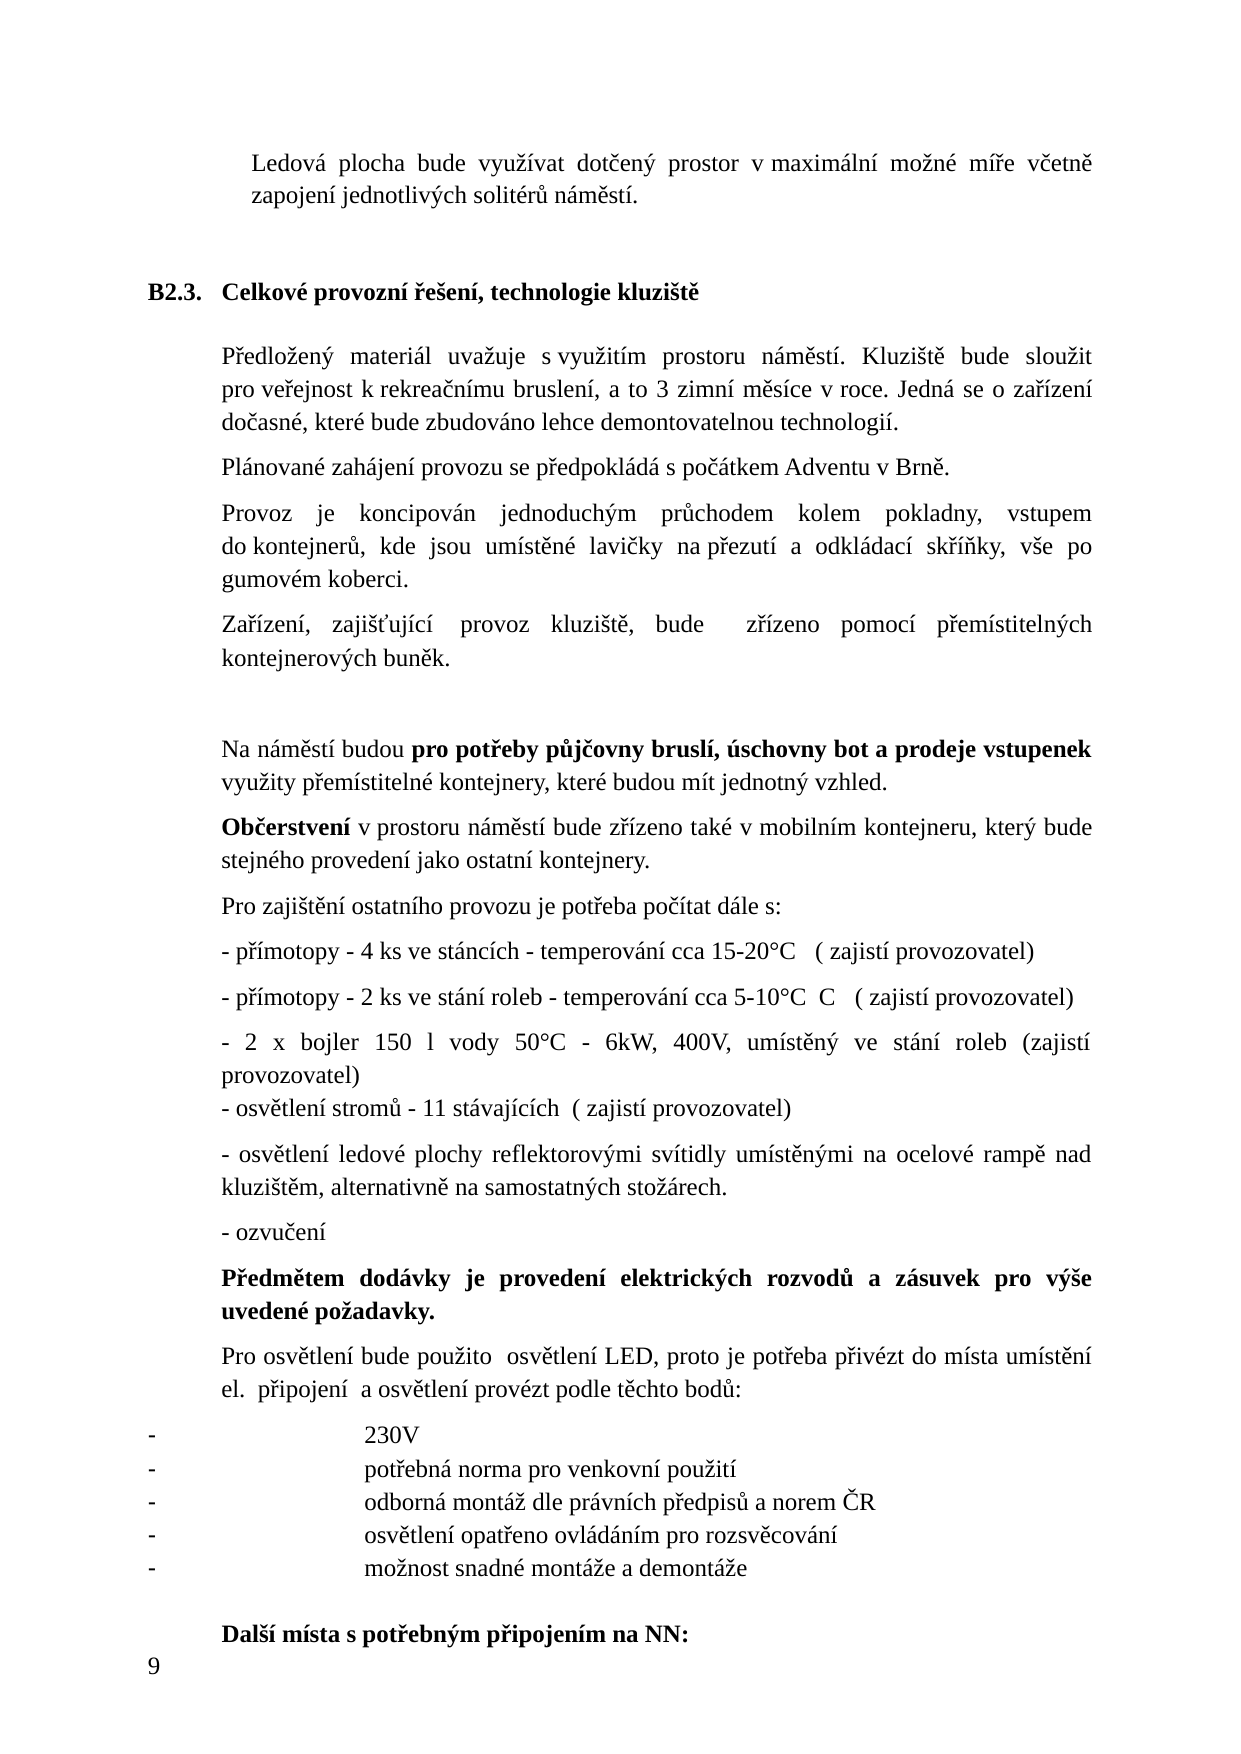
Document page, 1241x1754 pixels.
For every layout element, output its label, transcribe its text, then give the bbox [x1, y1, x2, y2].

text - ozvučení [221, 1217, 1093, 1246]
list potřebná norma pro venkovní použití [148, 1453, 1093, 1482]
text Předmětem dodávky je provedení elektrických rozvodů a zásuvek pro výše uvedené požadavky. [221, 1263, 1093, 1325]
text Provoz je koncipován jednoduchým průchodem kolem pokladny, vstupem do kontejnerů, kde jsou umístěné lavičky na přezutí a odkládací skříňky, vše po gumovém koberci. [221, 498, 1093, 593]
text Zařízení, zajišťující provoz kluziště, bude zřízeno pomocí přemístitelných kontejnerových buněk. [221, 609, 1093, 671]
text Pro osvětlení bude použito osvětlení LED, proto je potřeba přivézt do místa umístění el. připojení a osvětlení provézt podle těchto bodů: [221, 1341, 1093, 1403]
list 230V [148, 1420, 1093, 1449]
text Pro zajištění ostatního provozu je potřeba počítat dále s: [148, 891, 1093, 919]
list osvětlení opatřeno ovládáním pro rozsvěcování [148, 1520, 1093, 1549]
text - přímotopy - 2 ks ve stání roleb - temperování cca 5-10°C C ( zajistí provozovatel) [148, 982, 1093, 1011]
text B2.3. Celkové provozní řešení, technologie kluziště [148, 277, 1093, 306]
list možnost snadné montáže a demontáže [148, 1553, 1093, 1582]
text Na náměstí budou pro potřeby půjčovny bruslí, úschovny bot a prodeje vstupenek využity přemístitelné kontejnery, které budou mít jednotný vzhled. [221, 734, 1093, 795]
text Plánované zahájení provozu se předpokládá s počátkem Adventu v Brně. [221, 452, 1093, 481]
text Občerstvení v prostoru náměstí bude zřízeno také v mobilním kontejneru, který bude stejného provedení jako ostatní kontejnery. [221, 812, 1093, 874]
text Další místa s potřebným připojením na NN: [221, 1619, 1093, 1648]
text - osvětlení ledové plochy reflektorovými svítidly umístěnými na ocelové rampě nad kluzištěm, alternativně na samostatných stožárech. [221, 1139, 1093, 1201]
text Ledová plocha bude využívat dotčený prostor v maximální možné míře včetně zapojení jednotlivých solitérů náměstí. [251, 148, 1093, 209]
text Předložený materiál uvažuje s využitím prostoru náměstí. Kluziště bude sloužit pro veřejnost k rekreačnímu bruslení, a to 3 zimní měsíce v roce. Jedná se o zařízení dočasné, které bude zbudováno lehce demontovatelnou technologií. [221, 341, 1093, 436]
text - přímotopy - 4 ks ve stáncích - temperování cca 15-20°C ( zajistí provozovatel) [148, 936, 1093, 965]
text - 2 x bojler 150 l vody 50°C - 6kW, 400V, umístěný ve stání roleb (zajistí provozovatel) - osvětlení stromů - 11 stávajících ( zajistí provozovatel) [221, 1027, 1093, 1122]
list odborná montáž dle právních předpisů a norem ČR [148, 1487, 1093, 1516]
